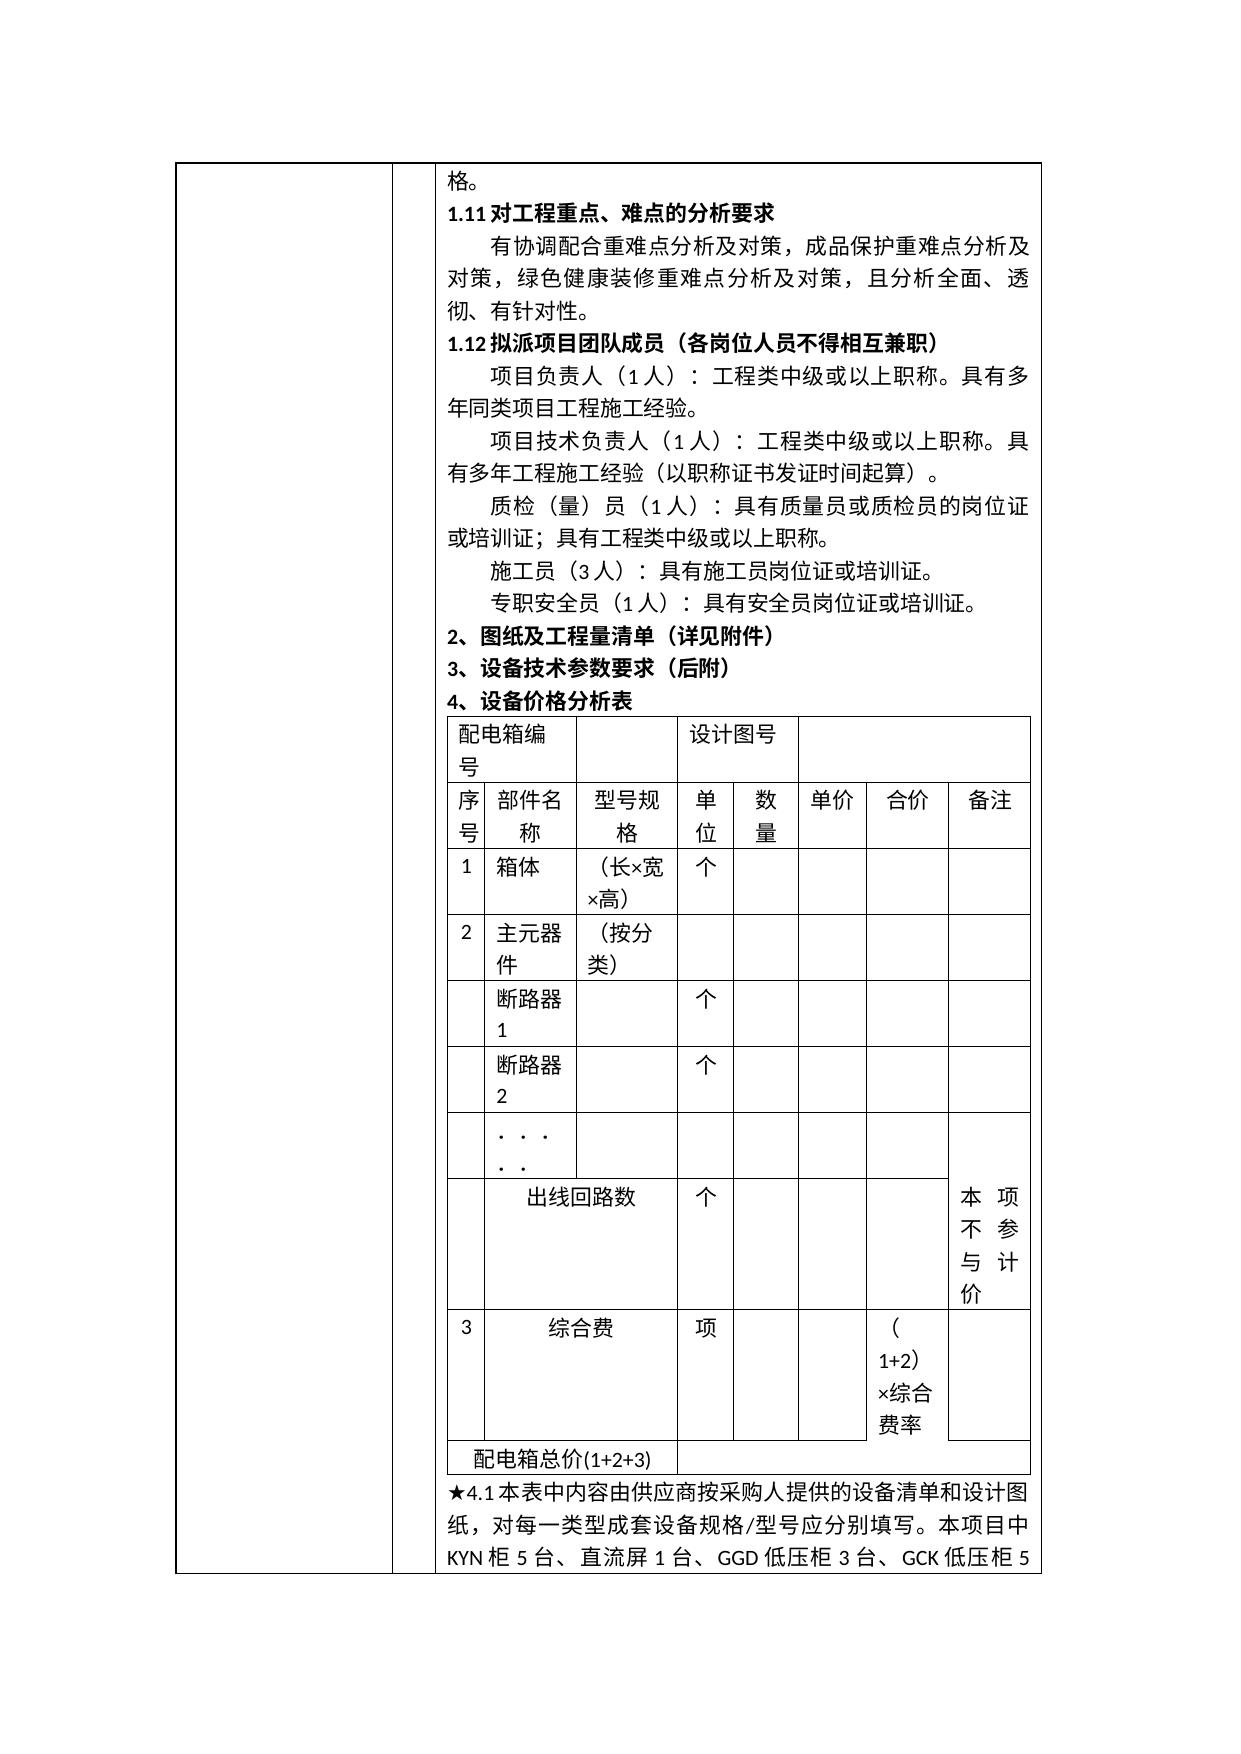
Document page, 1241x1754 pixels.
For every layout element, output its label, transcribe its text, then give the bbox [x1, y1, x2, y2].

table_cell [436, 164, 1041, 1572]
table_cell [177, 164, 392, 1572]
table_cell 1 [393, 164, 435, 1572]
